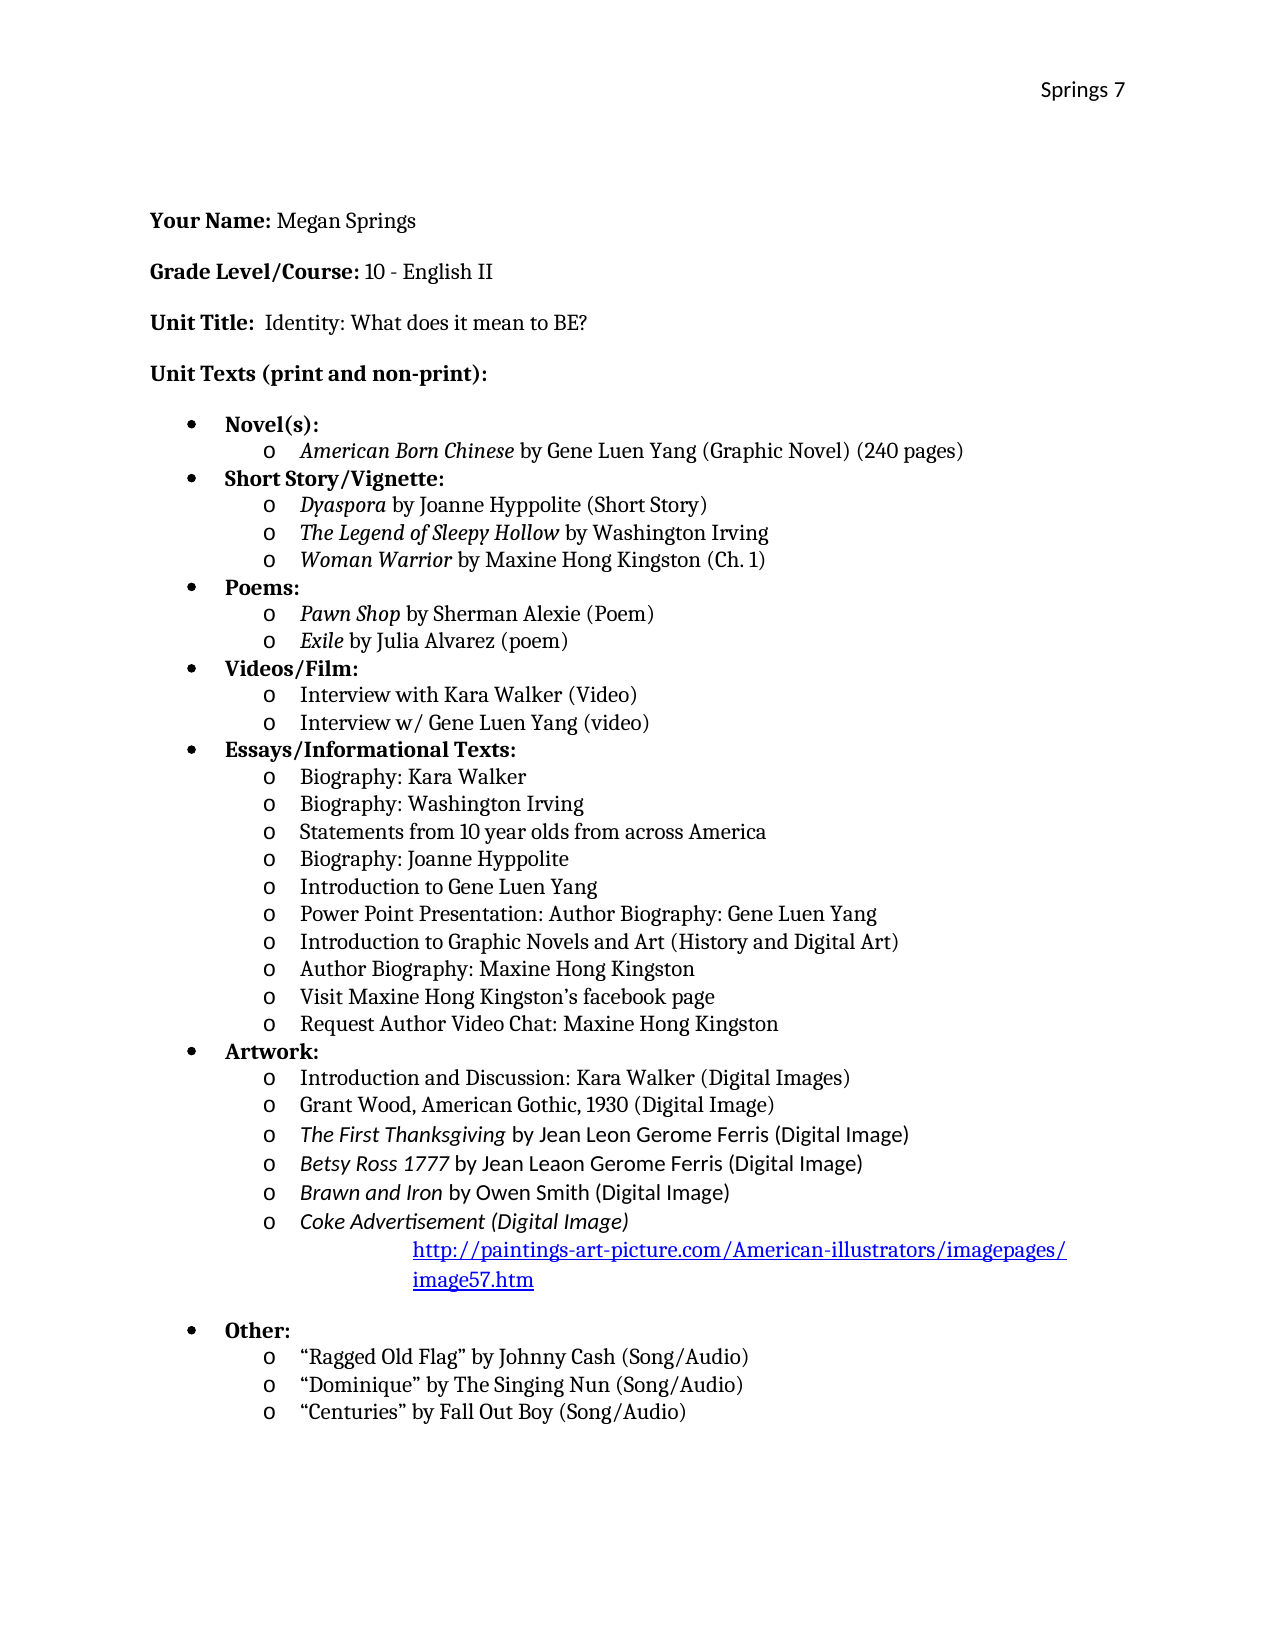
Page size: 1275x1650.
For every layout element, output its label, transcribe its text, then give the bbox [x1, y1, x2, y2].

list Artwork: [187, 1038, 1125, 1065]
list Introduction to Graphic Novels and Art (History and Digital Art) [262, 928, 1125, 956]
list The First Thanksgiving by Jean Leon Gerome Ferris (Digital Image) [262, 1120, 1125, 1149]
list Dyaspora by Joanne Hyppolite (Short Story) [262, 492, 1125, 519]
list Introduction to Gene Luen Yang [262, 873, 1125, 901]
list “Centuries” by Fall Out Boy (Song/Audio) [262, 1399, 1125, 1427]
list Other: [187, 1318, 1125, 1344]
list Short Story/Vignette: [187, 466, 1125, 492]
text Unit Title: Identity: What does it mean to BE? [150, 309, 1125, 336]
list Poems: [187, 574, 1125, 601]
list “Dominique” by The Singing Nun (Song/Audio) [262, 1372, 1125, 1399]
text Unit Texts (print and non-print): [150, 361, 1125, 387]
list Biography: Joanne Hyppolite [262, 846, 1125, 873]
list American Born Chinese by Gene Luen Yang (Graphic Novel) (240 pages) [262, 438, 1125, 466]
list Videos/Film: [187, 656, 1125, 682]
list Coke Advertisement (Digital Image) [262, 1207, 1125, 1236]
list Interview w/ Gene Luen Yang (video) [262, 709, 1125, 737]
list Brawn and Iron by Owen Smith (Digital Image) [262, 1178, 1125, 1207]
text Grade Level/Course: 10 - English II [150, 258, 1125, 285]
list Visit Maxine Hong Kingston’s facebook page [262, 983, 1125, 1011]
list Biography: Kara Walker [262, 763, 1125, 791]
list Woman Warrior by Maxine Hong Kingston (Ch. 1) [262, 547, 1125, 574]
list Betsy Ross 1777 by Jean Leaon Gerome Ferris (Digital Image) [262, 1149, 1125, 1178]
list Power Point Presentation: Author Biography: Gene Luen Yang [262, 901, 1125, 928]
list Essays/Informational Texts: [187, 737, 1125, 763]
list Statements from 10 year olds from across America [262, 818, 1125, 846]
list The Legend of Sleepy Hollow by Washington Irving [262, 519, 1125, 547]
list Author Biography: Maxine Hong Kingston [262, 956, 1125, 983]
list Pawn Shop by Sherman Alexie (Poem) [262, 601, 1125, 628]
text Your Name: Megan Springs [150, 207, 1125, 234]
list Interview with Kara Walker (Video) [262, 682, 1125, 709]
list “Ragged Old Flag” by Johnny Cash (Song/Audio) [262, 1344, 1125, 1372]
list Grant Wood, American Gothic, 1930 (Digital Image) [262, 1092, 1125, 1120]
list Request Author Video Chat: Maxine Hong Kingston [262, 1011, 1125, 1038]
list Biography: Washington Irving [262, 791, 1125, 818]
list Novel(s): [187, 412, 1125, 438]
list Introduction and Discussion: Kara Walker (Digital Images) [262, 1065, 1125, 1092]
list http://paintings-art-picture.com/American-illustrators/imagepages/image57.htm [412, 1236, 1125, 1293]
list Exile by Julia Alvarez (poem) [262, 628, 1125, 656]
